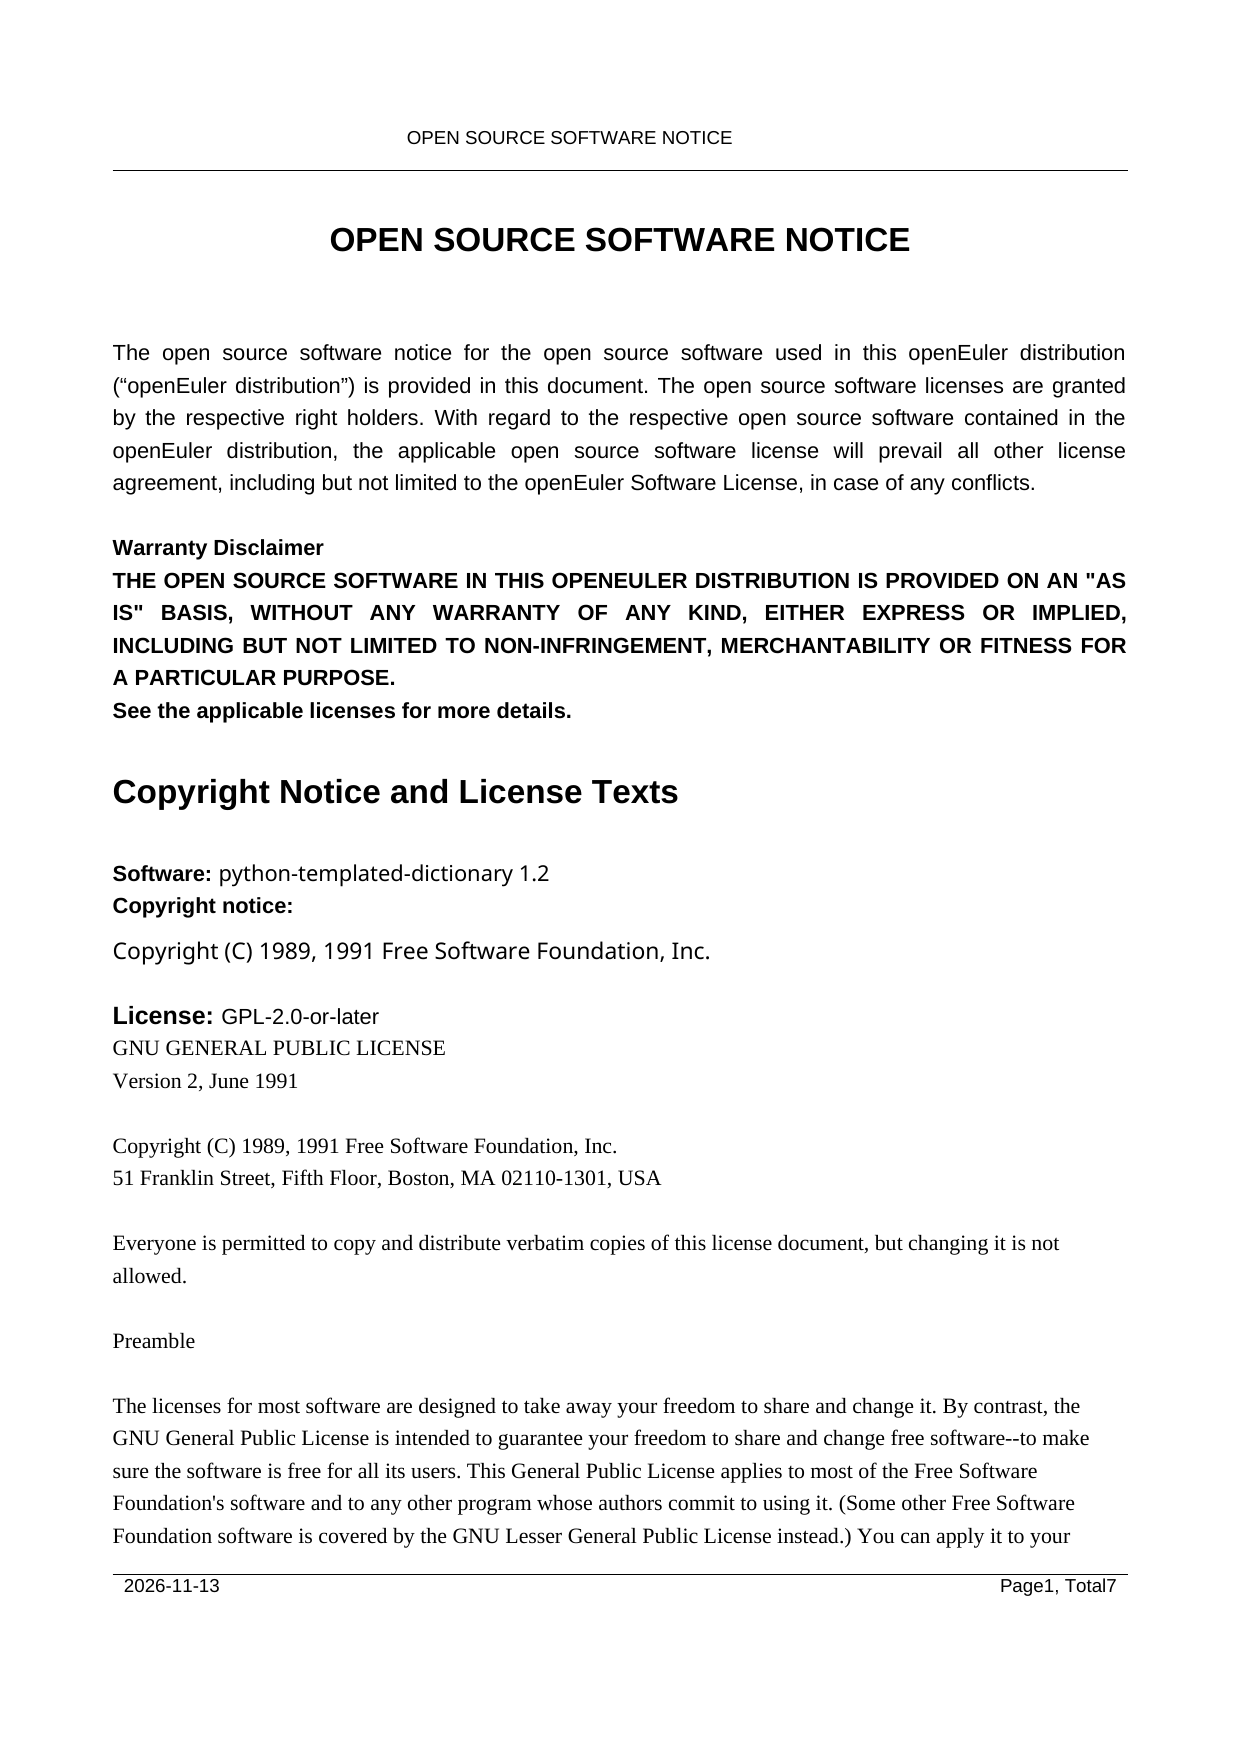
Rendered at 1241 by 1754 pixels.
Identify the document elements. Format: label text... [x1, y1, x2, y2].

title Software: python-templated-dictionary 1.2 [112, 856, 1128, 889]
text OPEN SOURCE SOFTWARE NOTICE [112, 206, 1128, 271]
text The open source software notice for the open source software used in this openEuler distribution (“openEuler distribution”) is provided in this document. The open source software licenses are granted by the respective right holders. With regard to the respective open source software contained in the openEuler distribution, the applicable open source software license will prevail all other license agreement, including but not limited to the openEuler Software License, in case of any conflicts. [112, 336, 1128, 499]
text Warranty Disclaimer [112, 531, 1128, 564]
text THE OPEN SOURCE SOFTWARE IN THIS OPENEULER DISTRIBUTION IS PROVIDED ON AN "AS IS" BASIS, WITHOUT ANY WARRANTY OF ANY KIND, EITHER EXPRESS OR IMPLIED, INCLUDING BUT NOT LIMITED TO NON-INFRINGEMENT, MERCHANTABILITY OR FITNESS FOR A PARTICULAR PURPOSE. See the applicable licenses for more details. [112, 564, 1128, 726]
text Copyright (C) 1989, 1991 Free Software Foundation, Inc. [112, 934, 1128, 999]
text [112, 1031, 1128, 1551]
text Copyright Notice and License Texts [112, 759, 1128, 824]
text Copyright notice: [112, 889, 1128, 921]
text License: GPL-2.0-or-later [112, 999, 1128, 1031]
